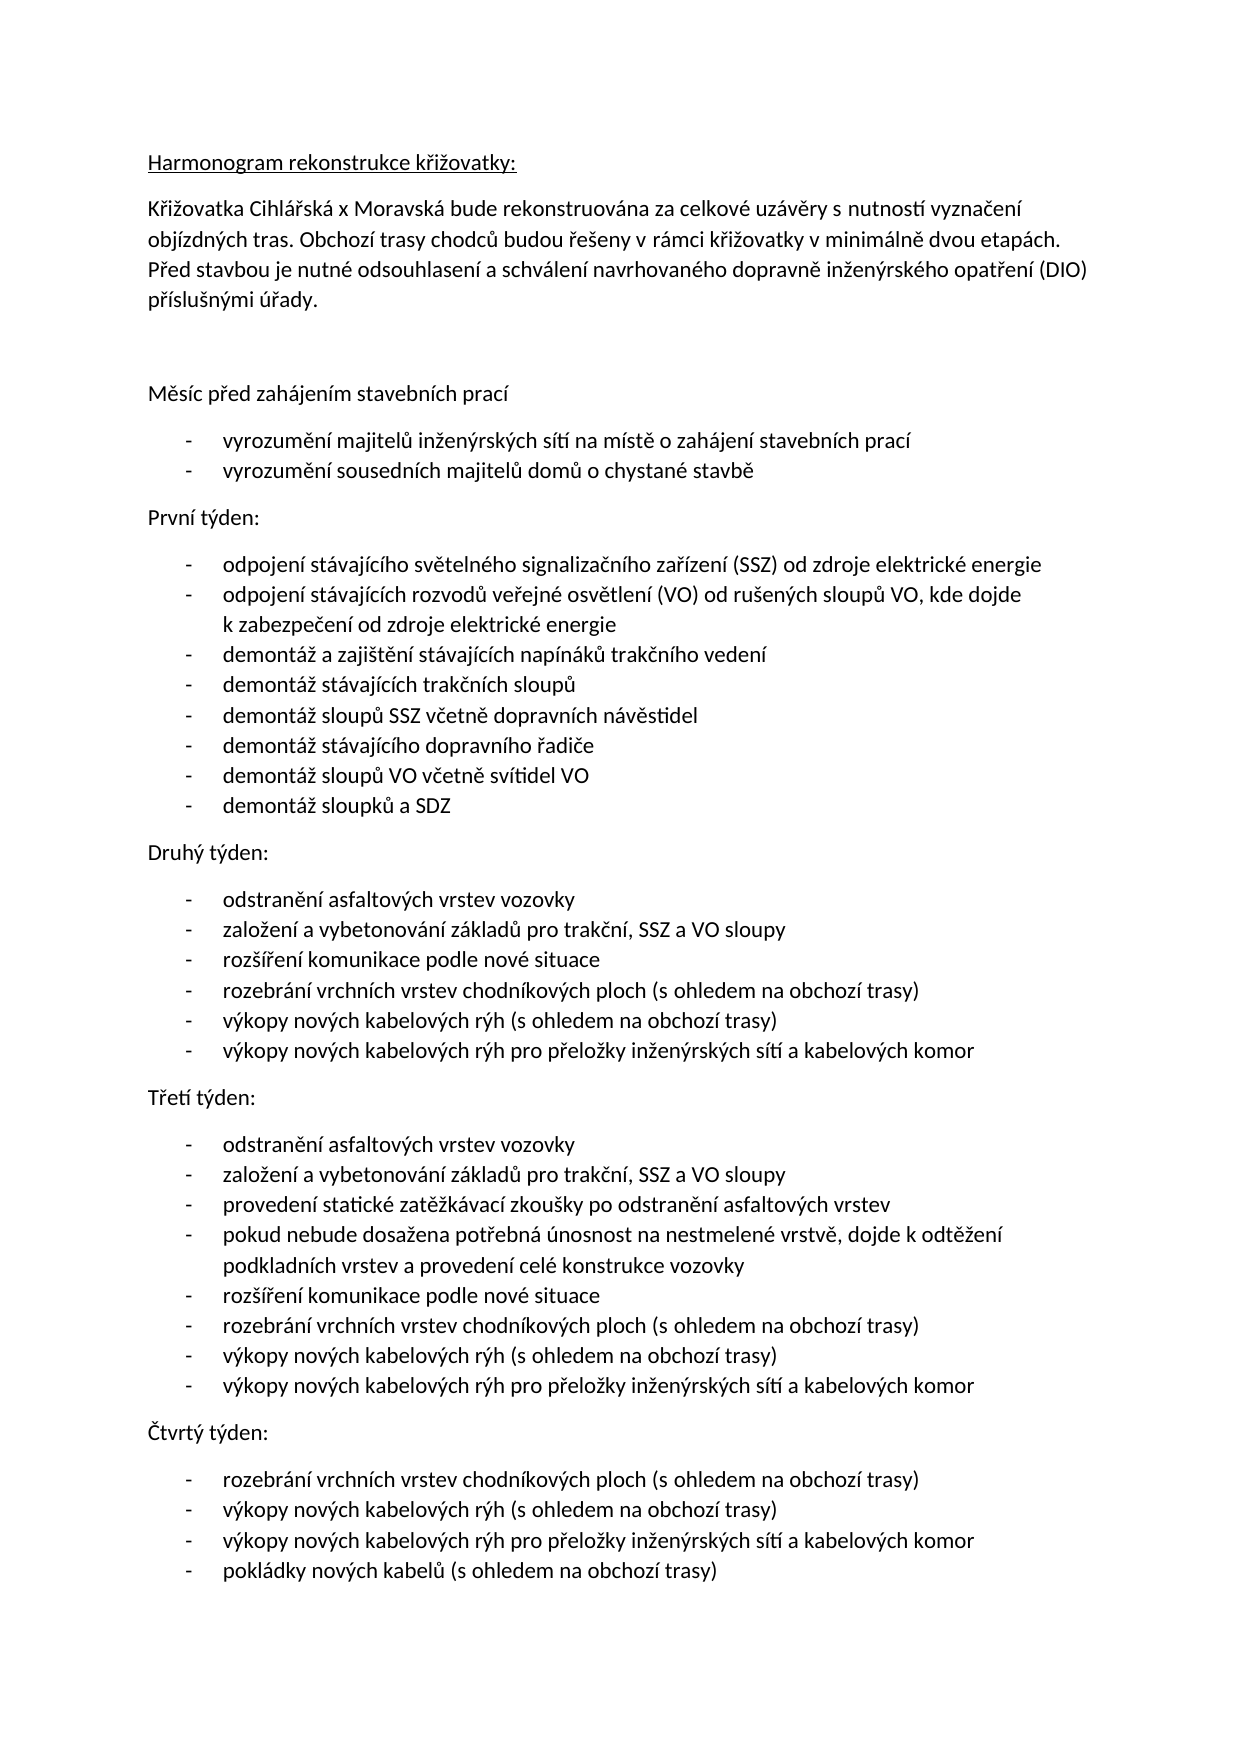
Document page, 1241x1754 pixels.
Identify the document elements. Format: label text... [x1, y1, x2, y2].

list odpojení stávajících rozvodů veřejné osvětlení (VO) od rušených sloupů VO, kde dojde k zabezpečení od zdroje elektrické energie [185, 580, 1093, 638]
list výkopy nových kabelových rýh (s ohledem na obchozí trasy) [185, 1496, 1093, 1523]
list provedení statické zatěžkávací zkoušky po odstranění asfaltových vrstev [185, 1190, 1093, 1218]
list výkopy nových kabelových rýh (s ohledem na obchozí trasy) [185, 1006, 1093, 1034]
list demontáž stávajícího dopravního řadiče [185, 731, 1093, 759]
list rozšíření komunikace podle nové situace [185, 946, 1093, 973]
text Měsíc před zahájením stavebních prací [148, 379, 1093, 407]
list rozebrání vrchních vrstev chodníkových ploch (s ohledem na obchozí trasy) [185, 1465, 1093, 1493]
list výkopy nových kabelových rýh pro přeložky inženýrských sítí a kabelových komor [185, 1036, 1093, 1064]
list rozebrání vrchních vrstev chodníkových ploch (s ohledem na obchozí trasy) [185, 1311, 1093, 1339]
list rozebrání vrchních vrstev chodníkových ploch (s ohledem na obchozí trasy) [185, 976, 1093, 1004]
list výkopy nových kabelových rýh pro přeložky inženýrských sítí a kabelových komor [185, 1526, 1093, 1554]
text Křižovatka Cihlářská x Moravská bude rekonstruována za celkové uzávěry s nutností vyznačení objízdných tras. Obchozí trasy chodců budou řešeny v rámci křižovatky v minimálně dvou etapách. Před stavbou je nutné odsouhlasení a schválení navrhovaného dopravně inženýrského opatření (DIO) příslušnými úřady. [148, 194, 1093, 313]
list vyrozumění majitelů inženýrských sítí na místě o zahájení stavebních prací [185, 426, 1093, 454]
text Druhý týden: [148, 838, 1093, 866]
text Třetí týden: [148, 1083, 1093, 1111]
list založení a vybetonování základů pro trakční, SSZ a VO sloupy [185, 1160, 1093, 1188]
list odstranění asfaltových vrstev vozovky [185, 1130, 1093, 1158]
list demontáž sloupů SSZ včetně dopravních návěstidel [185, 701, 1093, 729]
text První týden: [148, 503, 1093, 531]
list vyrozumění sousedních majitelů domů o chystané stavbě [185, 456, 1093, 484]
list odstranění asfaltových vrstev vozovky [185, 885, 1093, 913]
text Harmonogram rekonstrukce křižovatky: [148, 148, 1093, 176]
list pokud nebude dosažena potřebná únosnost na nestmelené vrstvě, dojde k odtěžení podkladních vrstev a provedení celé konstrukce vozovky [185, 1221, 1093, 1279]
list rozšíření komunikace podle nové situace [185, 1281, 1093, 1309]
list demontáž a zajištění stávajících napínáků trakčního vedení [185, 640, 1093, 668]
list demontáž sloupků a SDZ [185, 791, 1093, 819]
list demontáž sloupů VO včetně svítidel VO [185, 761, 1093, 789]
text Čtvrtý týden: [148, 1418, 1093, 1446]
list založení a vybetonování základů pro trakční, SSZ a VO sloupy [185, 915, 1093, 943]
list demontáž stávajících trakčních sloupů [185, 671, 1093, 698]
list výkopy nových kabelových rýh (s ohledem na obchozí trasy) [185, 1341, 1093, 1369]
list výkopy nových kabelových rýh pro přeložky inženýrských sítí a kabelových komor [185, 1372, 1093, 1399]
list pokládky nových kabelů (s ohledem na obchozí trasy) [185, 1556, 1093, 1584]
list odpojení stávajícího světelného signalizačního zařízení (SSZ) od zdroje elektrické energie [185, 550, 1093, 578]
